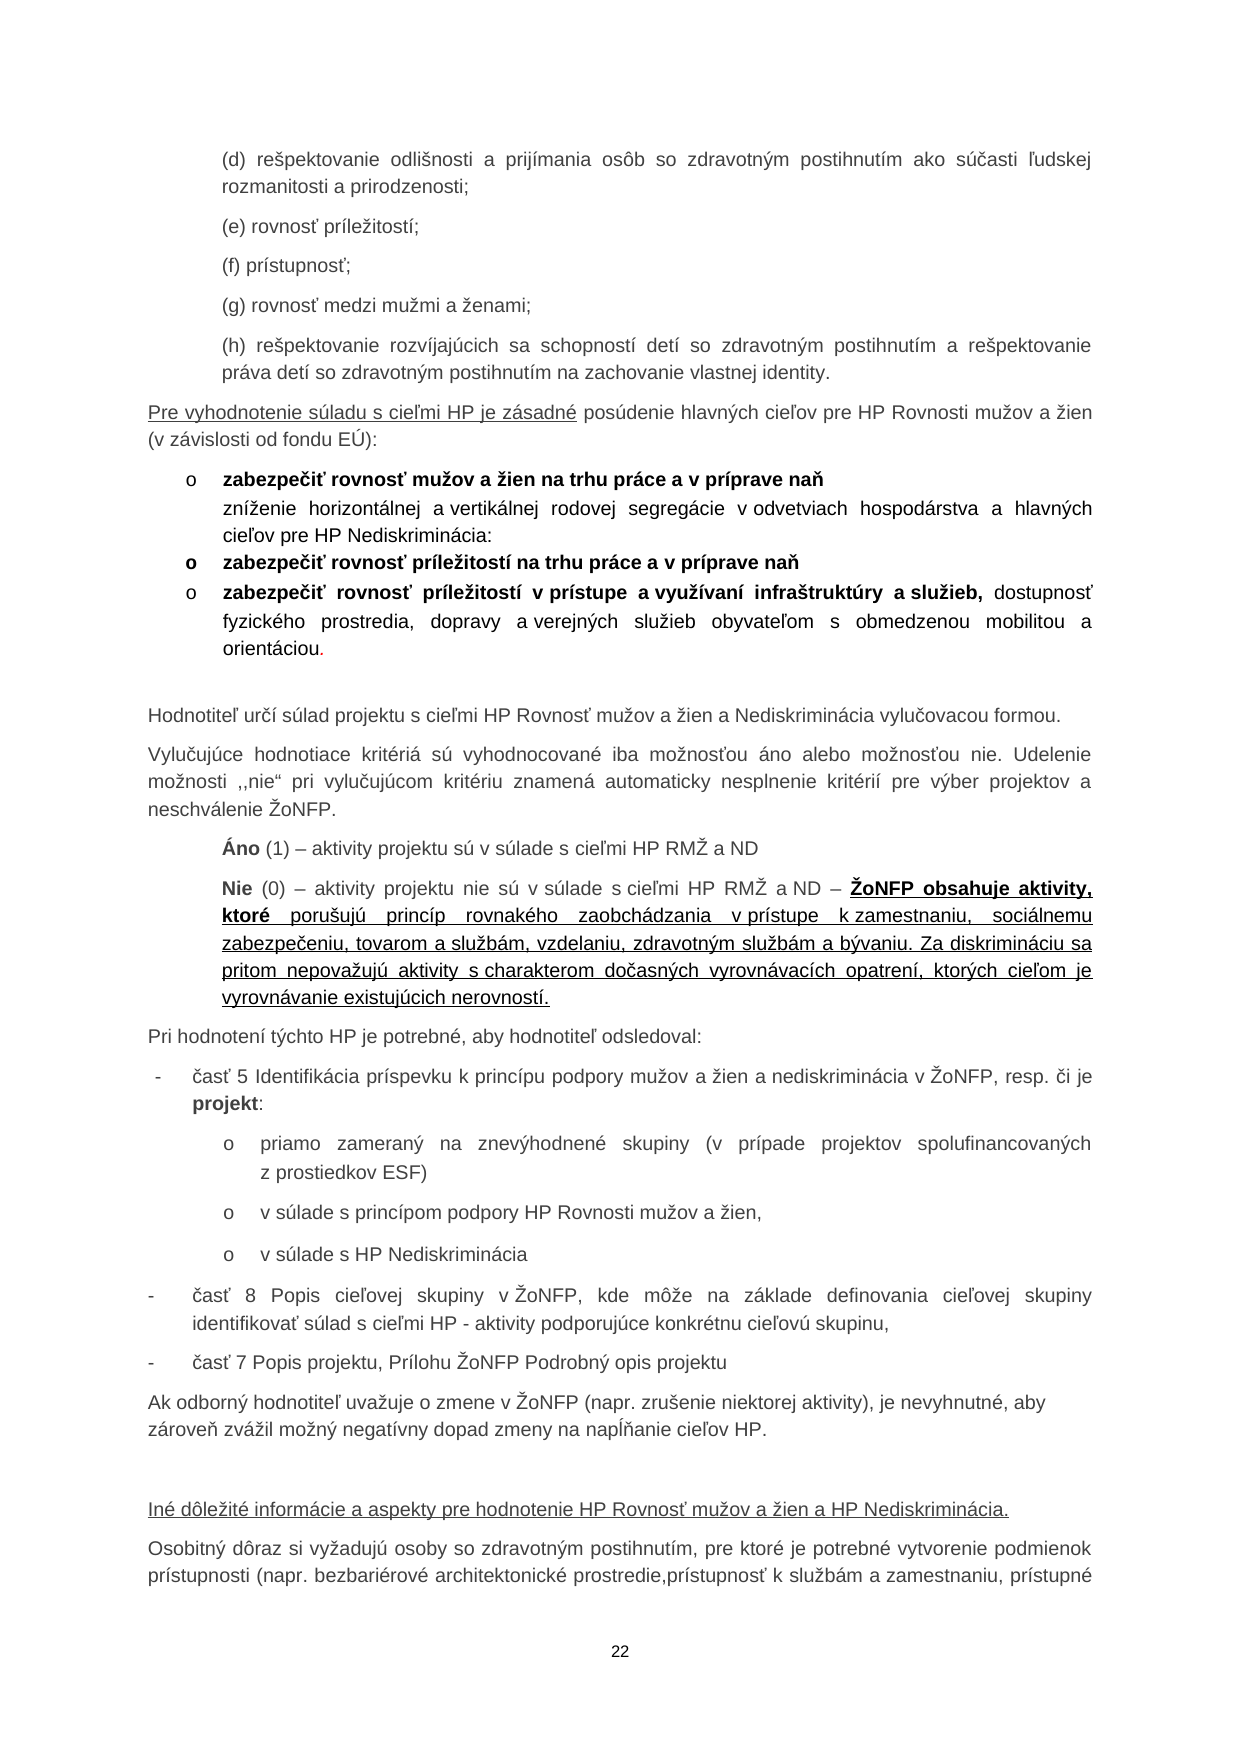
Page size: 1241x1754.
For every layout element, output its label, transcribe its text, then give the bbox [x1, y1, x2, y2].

list v súlade s princípom podpory HP Rovnosti mužov a žien, [223, 1201, 1092, 1225]
list časť 8 Popis cieľovej skupiny v ŽoNFP, kde môže na základe definovania cieľovej skupiny identifikovať súlad s cieľmi HP - aktivity podporujúce konkrétnu cieľovú skupinu, [148, 1284, 1092, 1334]
list v súlade s HP Nediskriminácia [223, 1242, 1092, 1267]
list priamo zameraný na znevýhodnené skupiny (v prípade projektov spolufinancovaných z prostiedkov ESF) [223, 1132, 1092, 1184]
text (h) rešpektovanie rozvíjajúcich sa schopností detí so zdravotným postihnutím a rešpektovanie práva detí so zdravotným postihnutím na zachovanie vlastnej identity. [222, 334, 1092, 383]
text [148, 1537, 1092, 1587]
list zabezpečiť rovnosť mužov a žien na trhu práce a v príprave naň [185, 467, 1092, 492]
text Pri hodnotení týchto HP je potrebné, aby hodnotiteľ odsledoval: [148, 1025, 1092, 1048]
text Nie (0) – aktivity projektu nie sú v súlade s cieľmi HP RMŽ a ND – ŽoNFP obsahuje aktivity, ktoré porušujú princíp rovnakého zaobchádzania v prístupe k zamestnaniu, sociálnemu zabezpečeniu, tovarom a službám, vzdelaniu, zdravotným službám a bývaniu. Za diskrimináciu sa pritom nepovažujú aktivity s charakterom dočasných vyrovnávacích opatrení, ktorých cieľom je vyrovnávanie existujúcich nerovností. [222, 979, 1092, 1008]
list zabezpečiť rovnosť príležitostí na trhu práce a v príprave naň [185, 551, 1092, 576]
list zabezpečiť rovnosť príležitostí v prístupe a využívaní infraštruktúry a služieb, dostupnosť fyzického prostredia, dopravy a verejných služieb obyvateľom s obmedzenou mobilitou a orientáciou. [185, 581, 1092, 659]
text Ak odborný hodnotiteľ uvažuje o zmene v ŽoNFP (napr. zrušenie niektorej aktivity), je nevyhnutné, aby zároveň zvážil možný negatívny dopad zmeny na napĺňanie cieľov HP. [148, 1391, 1092, 1441]
text Nie (0) – aktivity projektu nie sú v súlade s cieľmi HP RMŽ a ND – ŽoNFP obsahuje aktivity, ktoré porušujú princíp rovnakého zaobchádzania v prístupe k zamestnaniu, sociálnemu zabezpečeniu, tovarom a službám, vzdelaniu, zdravotným službám a bývaniu. Za diskrimináciu sa pritom nepovažujú aktivity s charakterom dočasných vyrovnávacích opatrení, ktorých cieľom je vyrovnávanie existujúcich nerovností. [222, 877, 1092, 924]
text Hodnotiteľ určí súlad projektu s cieľmi HP Rovnosť mužov a žien a Nediskriminácia vylučovacou formou. [148, 703, 1092, 726]
text Áno (1) – aktivity projektu sú v súlade s cieľmi HP RMŽ a ND [222, 837, 1092, 860]
text (f) prístupnosť; [222, 254, 1092, 277]
text Vylučujúce hodnotiace kritériá sú vyhodnocované iba možnosťou áno alebo možnosťou nie. Udelenie možnosti ,,nie“ pri vylučujúcom kritériu znamená automaticky nesplnenie kritérií pre výber projektov a neschválenie ŽoNFP. [148, 743, 1092, 820]
text Pre vyhodnotenie súladu s cieľmi HP je zásadné posúdenie hlavných cieľov pre HP Rovnosti mužov a žien (v závislosti od fondu EÚ): [148, 401, 1092, 450]
text (e) rovnosť príležitostí; [222, 214, 1092, 237]
list časť 7 Popis projektu, Prílohu ŽoNFP Podrobný opis projektu [148, 1351, 1092, 1374]
text Iné dôležité informácie a aspekty pre hodnotenie HP Rovnosť mužov a žien a HP Nediskriminácia. [148, 1497, 1092, 1520]
text (d) rešpektovanie odlišnosti a prijímania osôb so zdravotným postihnutím ako súčasti ľudskej rozmanitosti a prirodzenosti; [222, 148, 1092, 198]
list časť 5 Identifikácia príspevku k princípu podpory mužov a žien a nediskriminácia v ŽoNFP, resp. či je projekt: [154, 1065, 1092, 1115]
text (g) rovnosť medzi mužmi a ženami; [222, 294, 1092, 317]
list zníženie horizontálnej a vertikálnej rodovej segregácie v odvetviach hospodárstva a hlavných cieľov pre HP Nediskriminácia: [223, 497, 1092, 547]
